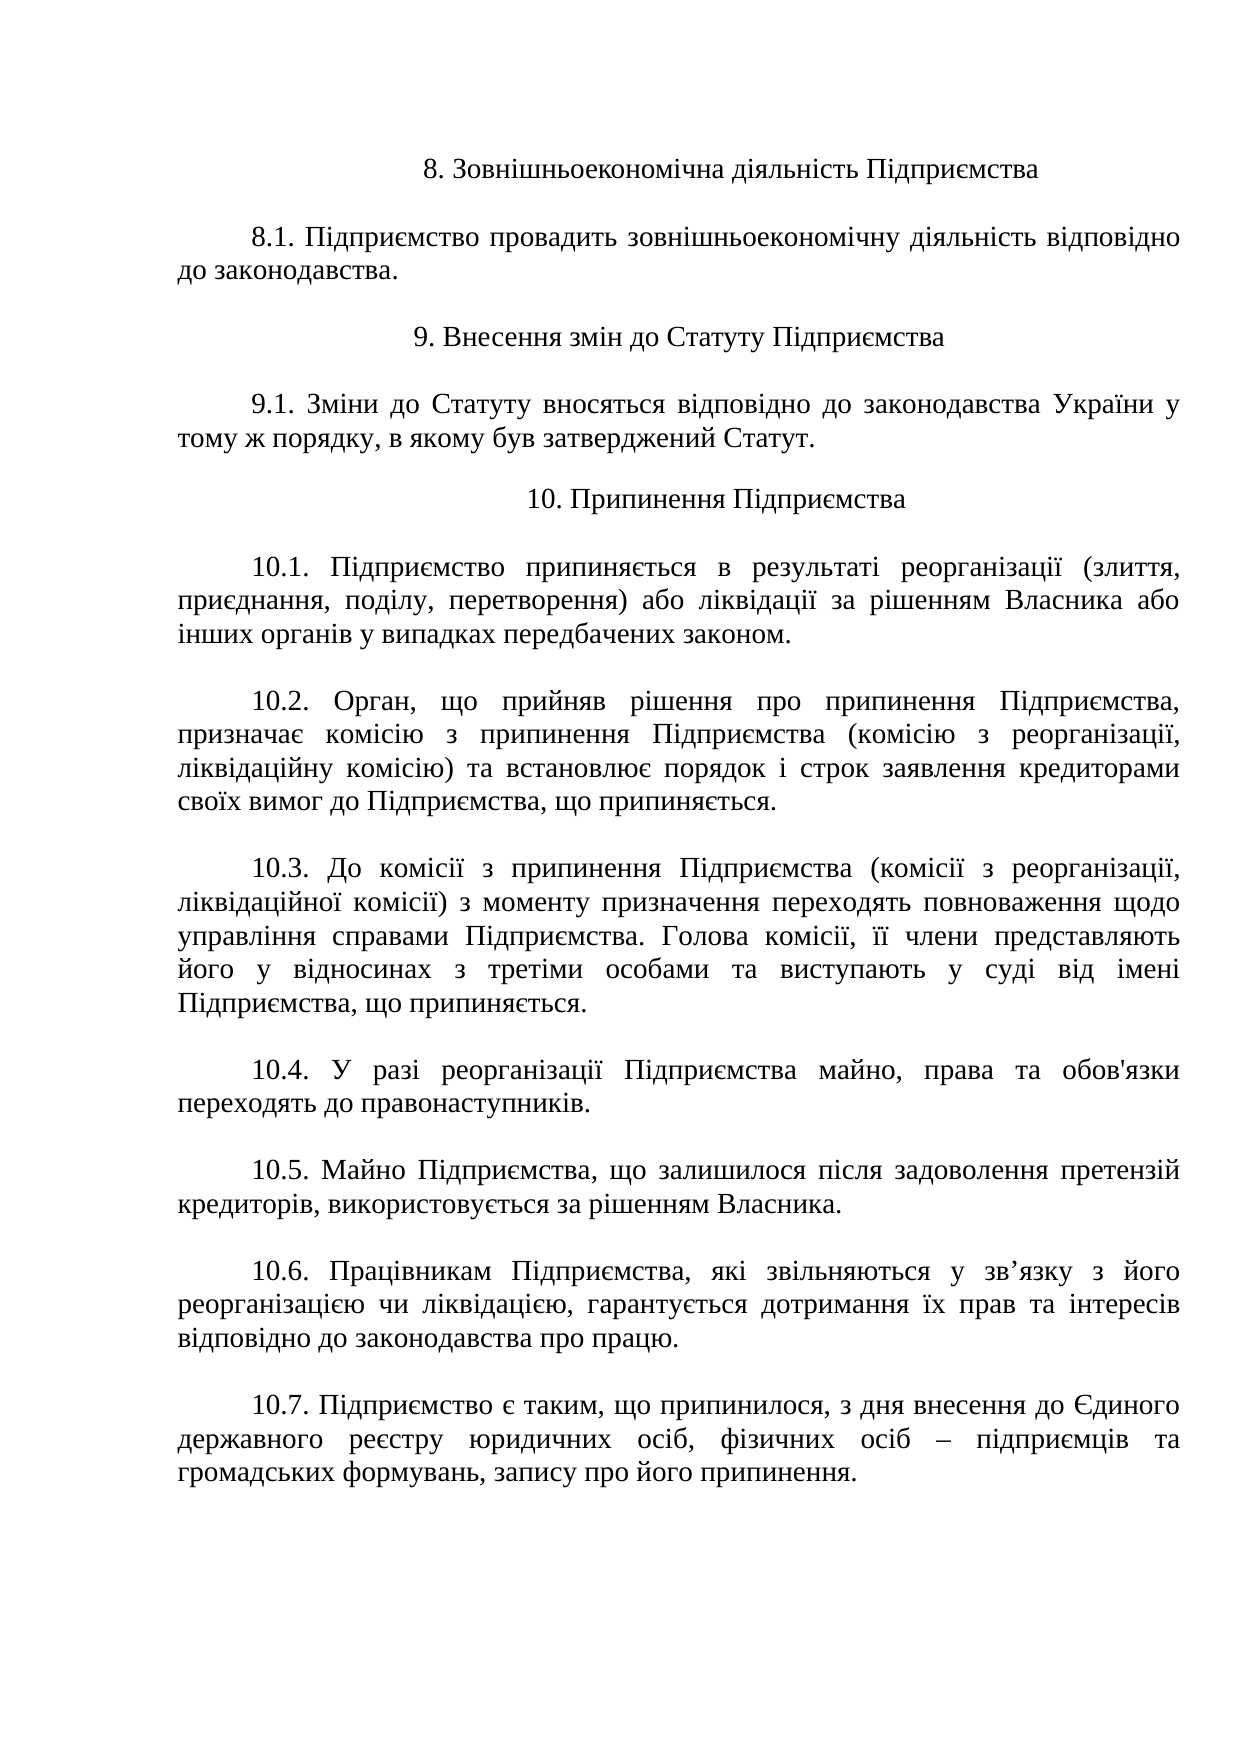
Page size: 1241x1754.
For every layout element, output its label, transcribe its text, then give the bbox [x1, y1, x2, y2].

subtitle 9. Внесення змін до Статуту Підприємства [177, 319, 1181, 353]
text 10. Припинення Підприємства [177, 482, 1181, 515]
text 10.6. Працівникам Підприємства, які звільняються у зв’язку з його реорганізацією чи ліквідацією, гарантується дотримання їх прав та інтересів відповідно до законодавства про працю. [177, 1253, 1181, 1354]
subtitle 8. Зовнішньоекономічна діяльність Підприємства [177, 152, 1181, 185]
text 10.7. Підприємство є таким, що припинилося, з дня внесення до Єдиного державного реєстру юридичних осіб, фізичних осіб – підприємців та громадських формувань, запису про його припинення. [177, 1387, 1181, 1488]
text 10.2. Орган, що прийняв рішення про припинення Підприємства, призначає комісію з припинення Підприємства (комісію з реорганізації, ліквідаційну комісію) та встановлює порядок і строк заявлення кредиторами своїх вимог до Підприємства, що припиняється. [177, 683, 1181, 817]
text 10.1. Підприємство припиняється в результаті реорганізації (злиття, приєднання, поділу, перетворення) або ліквідації за рішенням Власника або інших органів у випадках передбачених законом. [177, 549, 1181, 649]
text 10.5. Майно Підприємства, що залишилося після задоволення претензій кредиторів, використовується за рішенням Власника. [177, 1152, 1181, 1219]
text 10.3. До комісії з припинення Підприємства (комісії з реорганізації, ліквідаційної комісії) з моменту призначення переходять повноваження щодо управління справами Підприємства. Голова комісії, її члени представляють його у відносинах з третіми особами та виступають у суді від імені Підприємства, що припиняється. [177, 851, 1181, 1018]
text 10.4. У разі реорганізації Підприємства майно, права та обов'язки переходять до правонаступників. [177, 1052, 1181, 1119]
text 8.1. Підприємство провадить зовнішньоекономічну діяльність відповідно до законодавства. [177, 219, 1181, 286]
text 9.1. Зміни до Статуту вносяться відповідно до законодавства України у тому ж порядку, в якому був затверджений Статут. [177, 386, 1181, 453]
